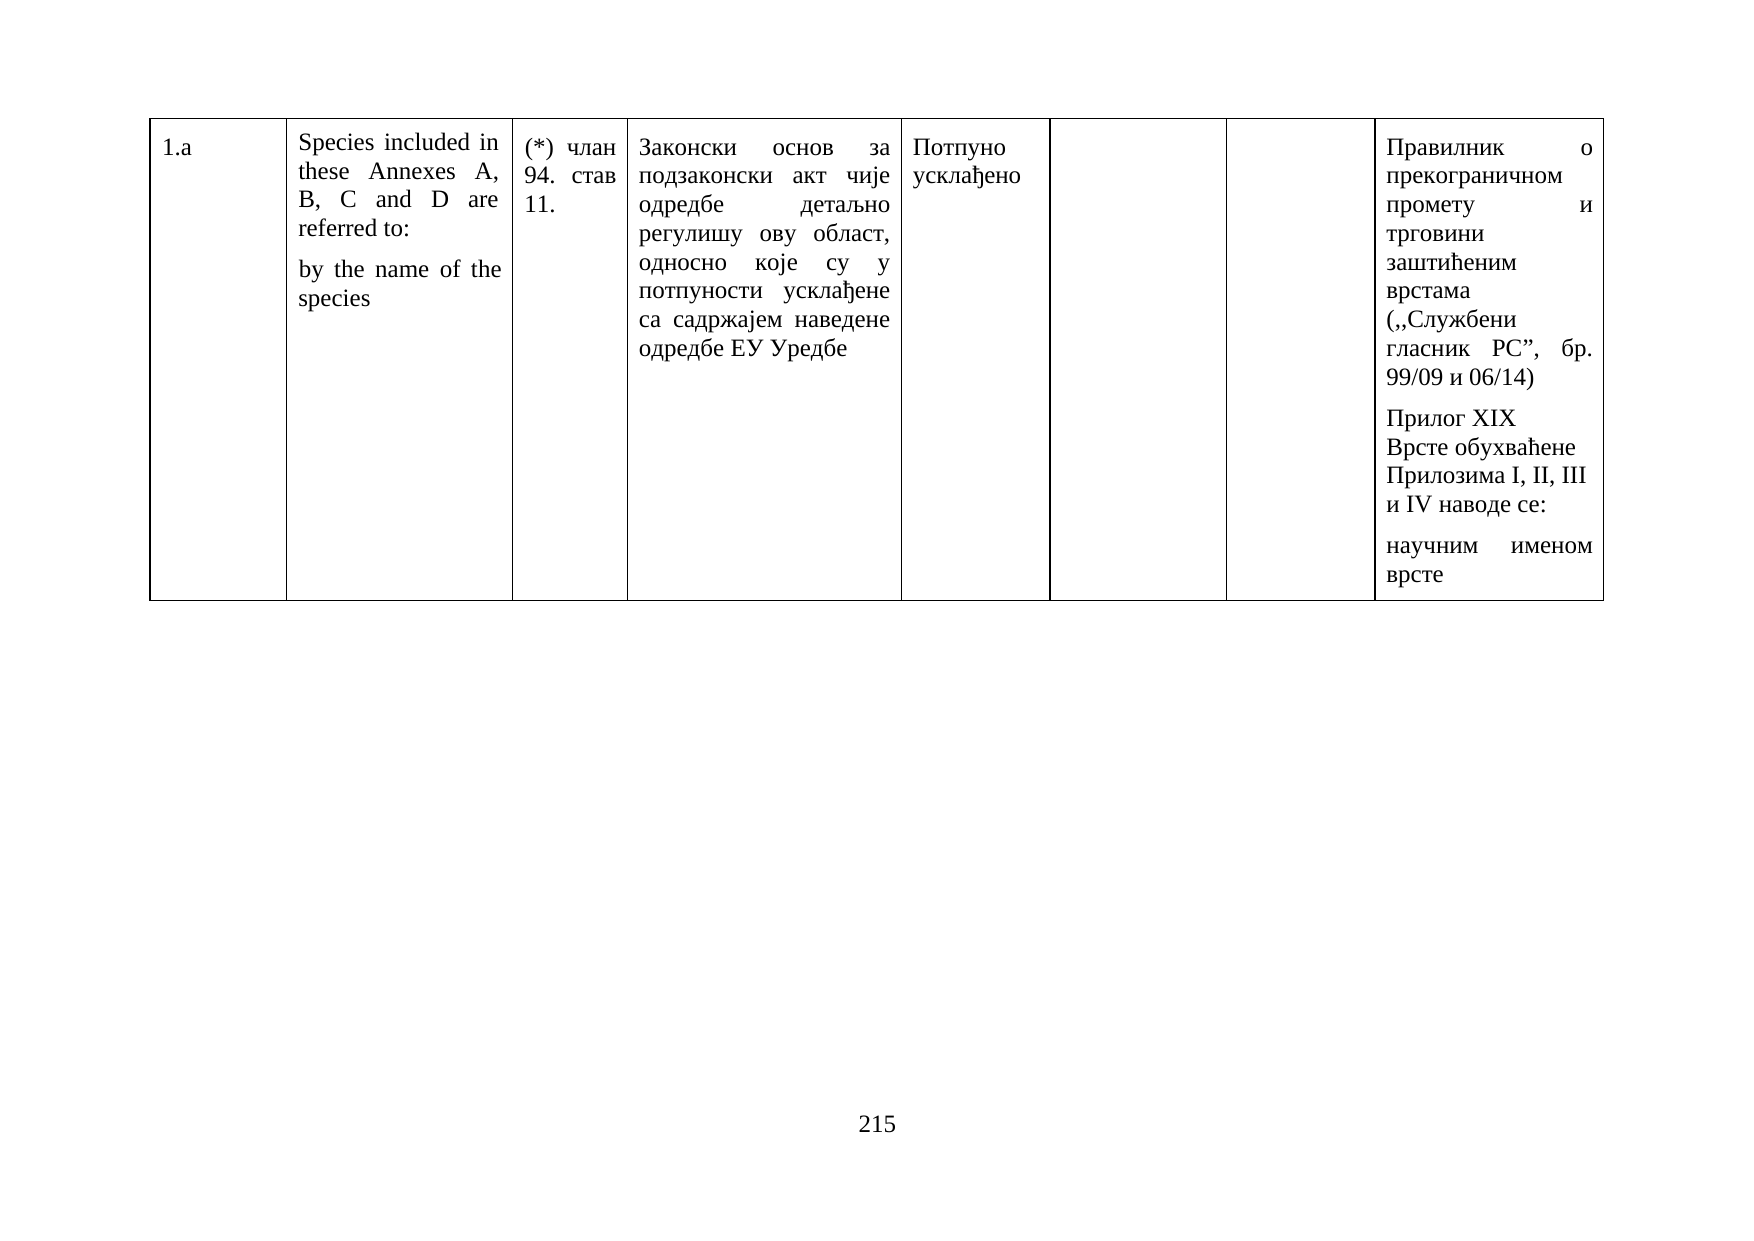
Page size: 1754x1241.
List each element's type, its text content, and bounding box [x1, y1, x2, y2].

table_cell Потпуно усклађено [902, 119, 1049, 600]
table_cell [628, 119, 901, 600]
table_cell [513, 119, 627, 600]
table_cell [1051, 119, 1226, 600]
table_cell Species included in these Annexes A, B, C and D are referred to: by the name of the species [287, 119, 512, 600]
table_cell 1.a [151, 119, 286, 600]
table_cell [1227, 119, 1374, 600]
table_cell Правилник о прекограничном промету и трговини заштићеним врстама (,,Службени гласник РС”, бр. 99/09 и 06/14) Прилог XIX Врсте обухваћене Прилозима I, II, III и IV наводе се: научним именом врсте [1376, 119, 1603, 600]
